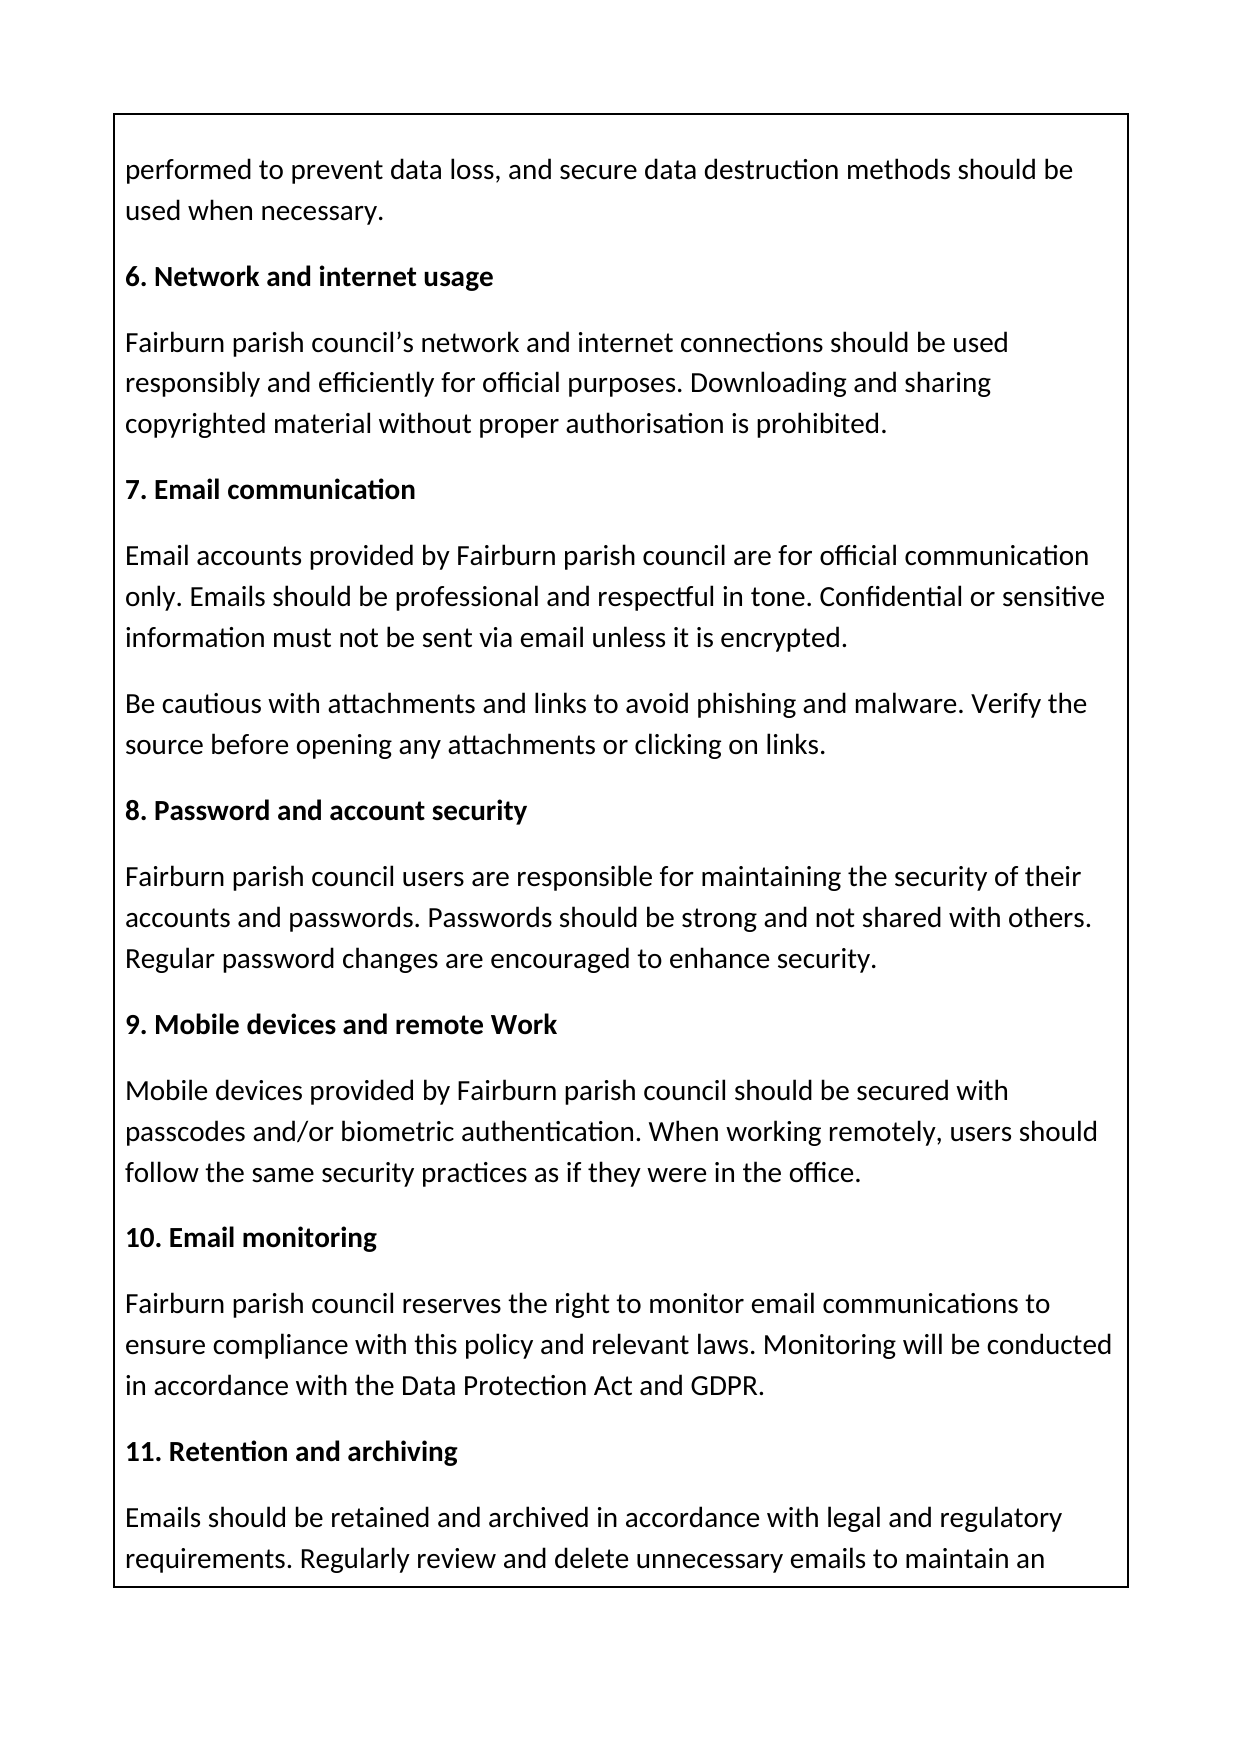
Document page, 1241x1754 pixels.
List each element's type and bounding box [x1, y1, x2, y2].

table_header [115, 115, 1127, 1586]
